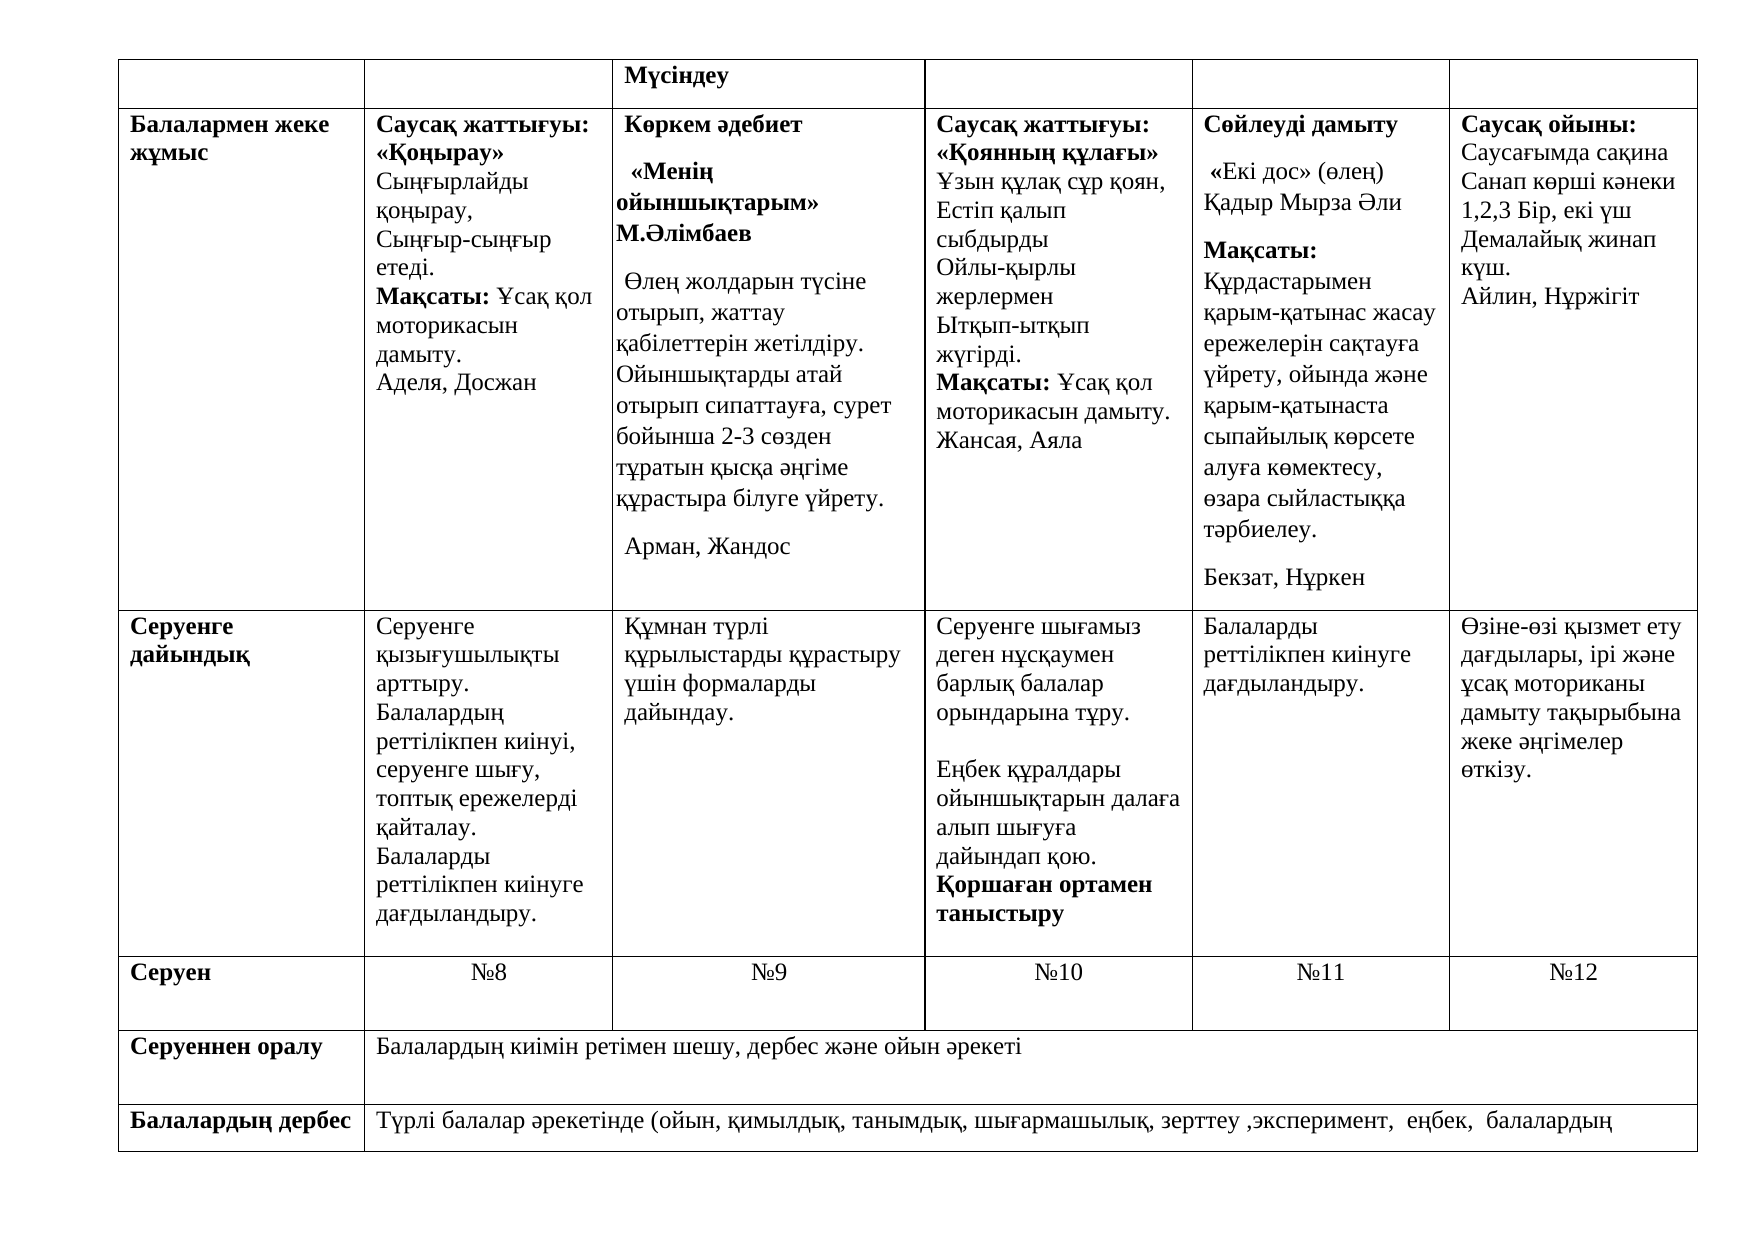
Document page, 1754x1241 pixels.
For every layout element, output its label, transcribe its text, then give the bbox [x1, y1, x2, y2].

table_cell Балаларды реттілікпен киінуге дағдыландыру. [1193, 611, 1449, 956]
table_cell Серуенге қызығушылықты арттыру. Балалардың реттілікпен киінуі, серуенге шығу, топтық ережелерді қайталау. Балаларды реттілікпен киінуге дағдыландыру. [365, 611, 612, 956]
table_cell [365, 1105, 1697, 1151]
table_cell Балалардың киімін ретімен шешу, дербес және ойын әрекеті [365, 1031, 1697, 1104]
table_cell Көркем әдебиет «Менің ойыншықтарым» М.Әлімбаев Өлең жолдарын түсіне отырып, жаттау қабілеттерін жетілдіру. Ойыншықтарды атай отырып сипаттауға, сурет бойынша 2-3 сөзден тұратын қысқа әңгіме құрастыра білуге үйрету. Арман, Жандос [613, 109, 924, 610]
table_cell Өзіне-өзі қызмет ету дағдылары, ірі және ұсақ моториканы дамыту тақырыбына жеке әңгімелер өткізу. [1450, 611, 1697, 956]
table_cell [613, 60, 924, 108]
table_cell Құмнан түрлі құрылыстарды құрастыру үшін формаларды дайындау. [613, 611, 924, 956]
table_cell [119, 60, 364, 108]
table_cell №8 [365, 957, 612, 1030]
table_cell Сөйлеуді дамыту «Екі дос» (өлең) Қадыр Мырза Әли Мақсаты: Құрдастарымен қарым-қатынас жасау ережелерін сақтауға үйрету, ойында және қарым-қатынаста сыпайылық көрсете алуға көмектесу, өзара сыйластыққа тәрбиелеу. Бекзат, Нұркен [1193, 109, 1449, 610]
table_cell Серуенге шығамыз деген нұсқаумен барлық балалар орындарына тұру. Еңбек құралдары ойыншықтарын далаға алып шығуға дайындап қою. Қоршаған ортамен таныстыру [926, 611, 1192, 956]
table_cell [365, 60, 612, 108]
table_cell Саусақ жаттығуы: «Қоңырау» Сыңғырлайды қоңырау, Сыңғыр-сыңғыр етеді. Мақсаты: Ұсақ қол моторикасын дамыту. Аделя, Досжан [365, 109, 612, 610]
table_cell №9 [613, 957, 924, 1030]
table_cell Серуенге дайындық [119, 611, 364, 956]
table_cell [1450, 60, 1697, 108]
table_cell Саусақ жаттығуы: «Қоянның құлағы» Ұзын құлақ сұр қоян, Естіп қалып сыбдырды Ойлы-қырлы жерлермен Ытқып-ытқып жүгірді. Мақсаты: Ұсақ қол моторикасын дамыту. Жансая, Аяла [926, 109, 1192, 610]
table_cell Серуеннен оралу [119, 1031, 364, 1104]
table_cell №10 [926, 957, 1192, 1030]
table_cell №11 [1193, 957, 1449, 1030]
table_cell Саусақ ойыны: Саусағымда сақина Санап көрші кәнеки 1,2,3 Бір, екі үш Демалайық жинап күш. Айлин, Нұржігіт [1450, 109, 1697, 610]
table_cell №12 [1450, 957, 1697, 1030]
table_cell Серуен [119, 957, 364, 1030]
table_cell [926, 60, 1192, 108]
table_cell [1193, 60, 1449, 108]
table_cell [119, 1105, 364, 1151]
table_cell Балалармен жеке жұмыс [119, 109, 364, 610]
